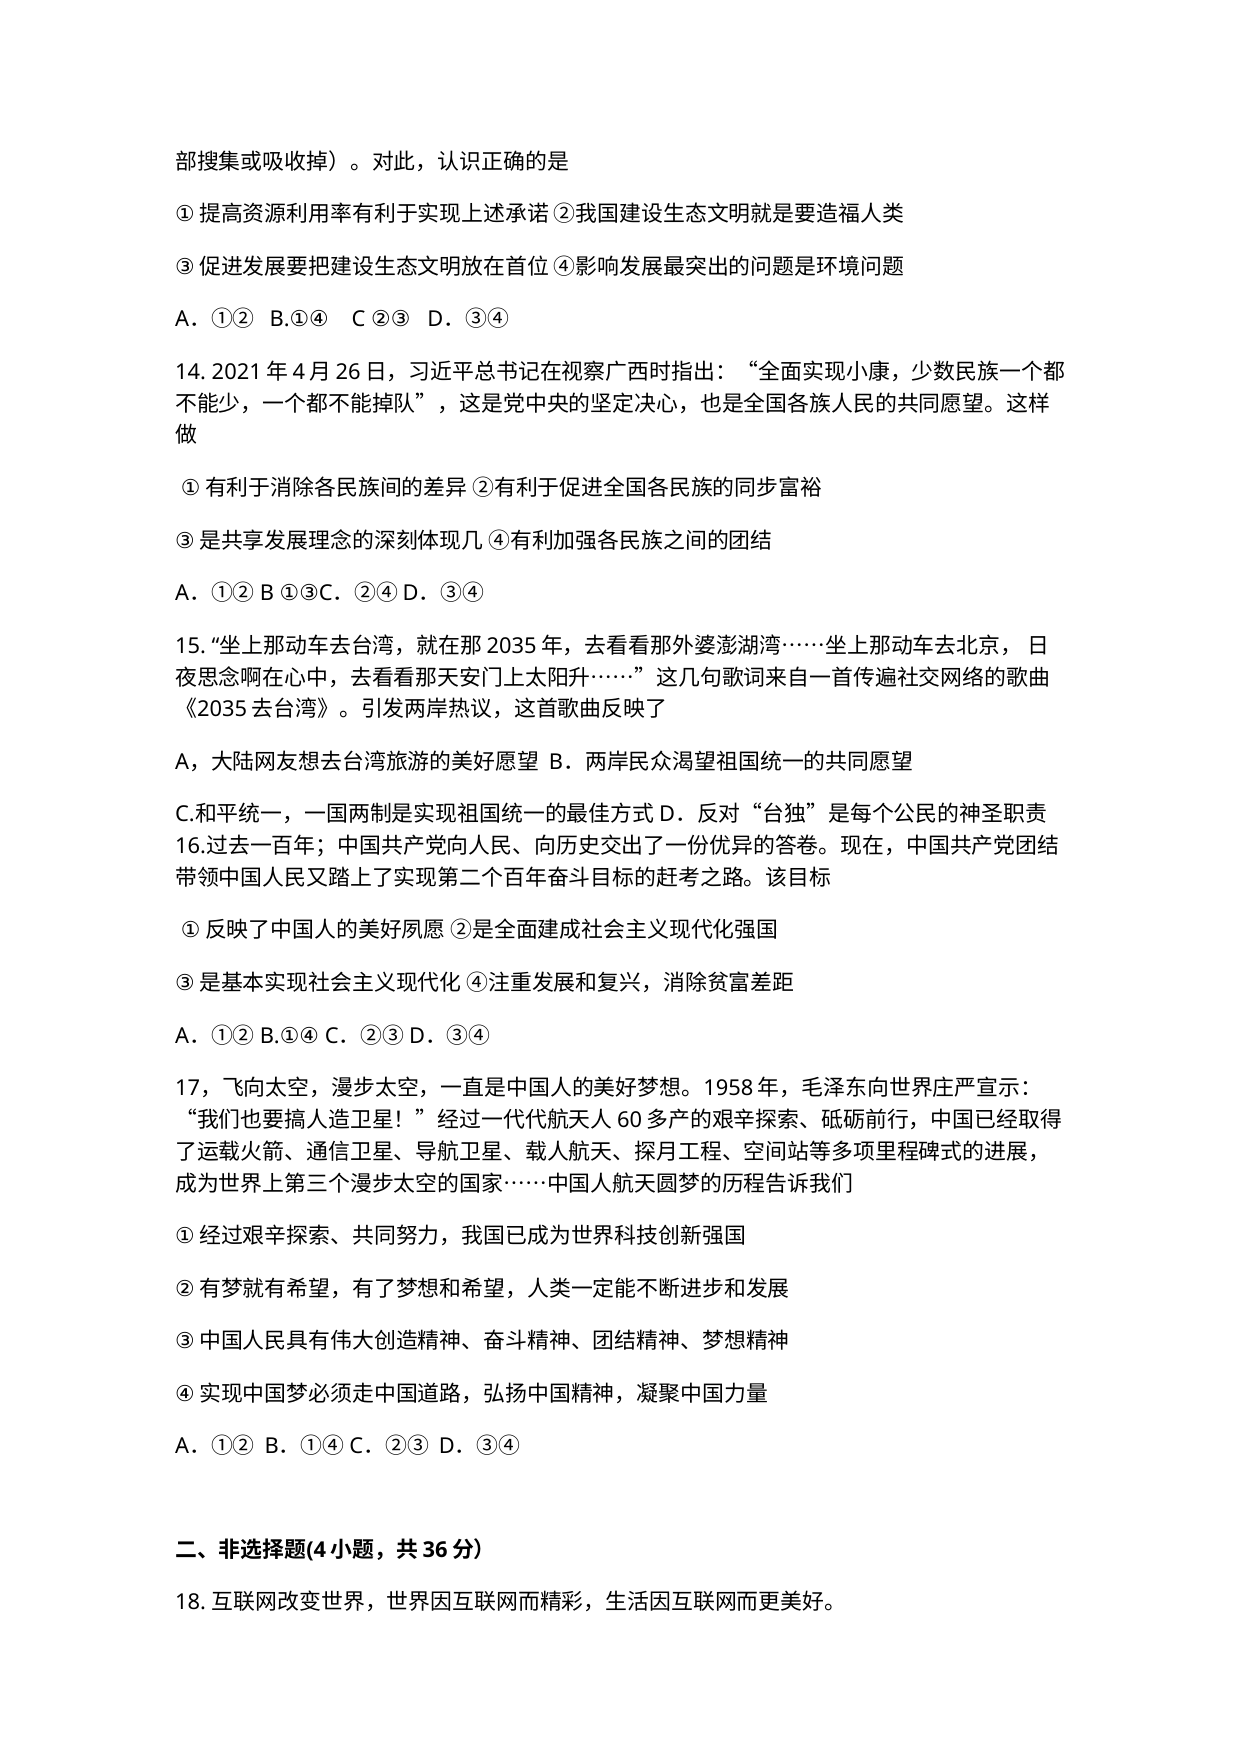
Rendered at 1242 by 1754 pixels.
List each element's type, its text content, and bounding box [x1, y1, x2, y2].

text ①反映了中国人的美好夙愿 ②是全面建成社会主义现代化强国 [175, 912, 1067, 944]
text A．①② B．①④ C．②③ D．③④ [175, 1428, 1067, 1460]
text ①有利于消除各民族间的差异 ②有利于促进全国各民族的同步富裕 [175, 470, 1067, 502]
text ③是基本实现社会主义现代化 ④注重发展和复兴，消除贫富差距 [175, 965, 1067, 997]
text A．①② B.①④ C．②③ D．③④ [175, 1018, 1067, 1049]
text 18. 互联网改变世界，世界因互联网而精彩，生活因互联网而更美好。 [175, 1584, 1067, 1616]
text ③促进发展要把建设生态文明放在首位 ④影响发展最突出的问题是环境问题 [175, 249, 1067, 281]
text A，大陆网友想去台湾旅游的美好愿望 B．两岸民众渴望祖国统一的共同愿望 [175, 744, 1067, 776]
text ④实现中国梦必须走中国道路，弘扬中国精神，凝聚中国力量 [175, 1376, 1067, 1408]
text 17，飞向太空，漫步太空，一直是中国人的美好梦想。1958年，毛泽东向世界庄严宣示： “我们也要搞人造卫星！”经过一代代航天人60多产的艰辛探索、砥砺前行，中国已经取得了运载火箭、通信卫星、导航卫星、载人航天、探月工程、空间站等多项里程碑式的进展，成为世界上第三个漫步太空的国家……中国人航天圆梦的历程告诉我们 [175, 1070, 1067, 1197]
text 二、非选择题(4小题，共36分） [175, 1532, 1067, 1563]
text 14. 2021年4月26日，习近平总书记在视察广西时指出：“全面实现小康，少数民族一个都不能少，一个都不能掉队”，这是党中央的坚定决心，也是全国各族人民的共同愿望。这样做 [175, 354, 1067, 449]
text A．①② B.①④ C ②③ D．③④ [175, 301, 1067, 333]
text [175, 144, 1067, 175]
text ①提高资源利用率有利于实现上述承诺 ②我国建设生态文明就是要造福人类 [175, 196, 1067, 228]
text ③中国人民具有伟大创造精神、奋斗精神、团结精神、梦想精神 [175, 1323, 1067, 1355]
text ③是共享发展理念的深刻体现几 ④有利加强各民族之间的团结 [175, 523, 1067, 554]
text A．①② B ①③C．②④D．③④ [175, 575, 1067, 607]
text 15. “坐上那动车去台湾，就在那2035年，去看看那外婆澎湖湾……坐上那动车去北京， 日夜思念啊在心中，去看看那天安门上太阳升……”这几句歌词来自一首传遍社交网络的歌曲《2035去台湾》。引发两岸热议，这首歌曲反映了 [175, 628, 1067, 723]
text C.和平统一，一国两制是实现祖国统一的最佳方式 D．反对“台独”是每个公民的神圣职责 16.过去一百年；中国共产党向人民、向历史交出了一份优异的答卷。现在，中国共产党团结带领中国人民又踏上了实现第二个百年奋斗目标的赶考之路。该目标 [175, 796, 1067, 892]
text ②有梦就有希望，有了梦想和希望，人类一定能不断进步和发展 [175, 1271, 1067, 1302]
text ①经过艰辛探索、共同努力，我国已成为世界科技创新强国 [175, 1218, 1067, 1250]
